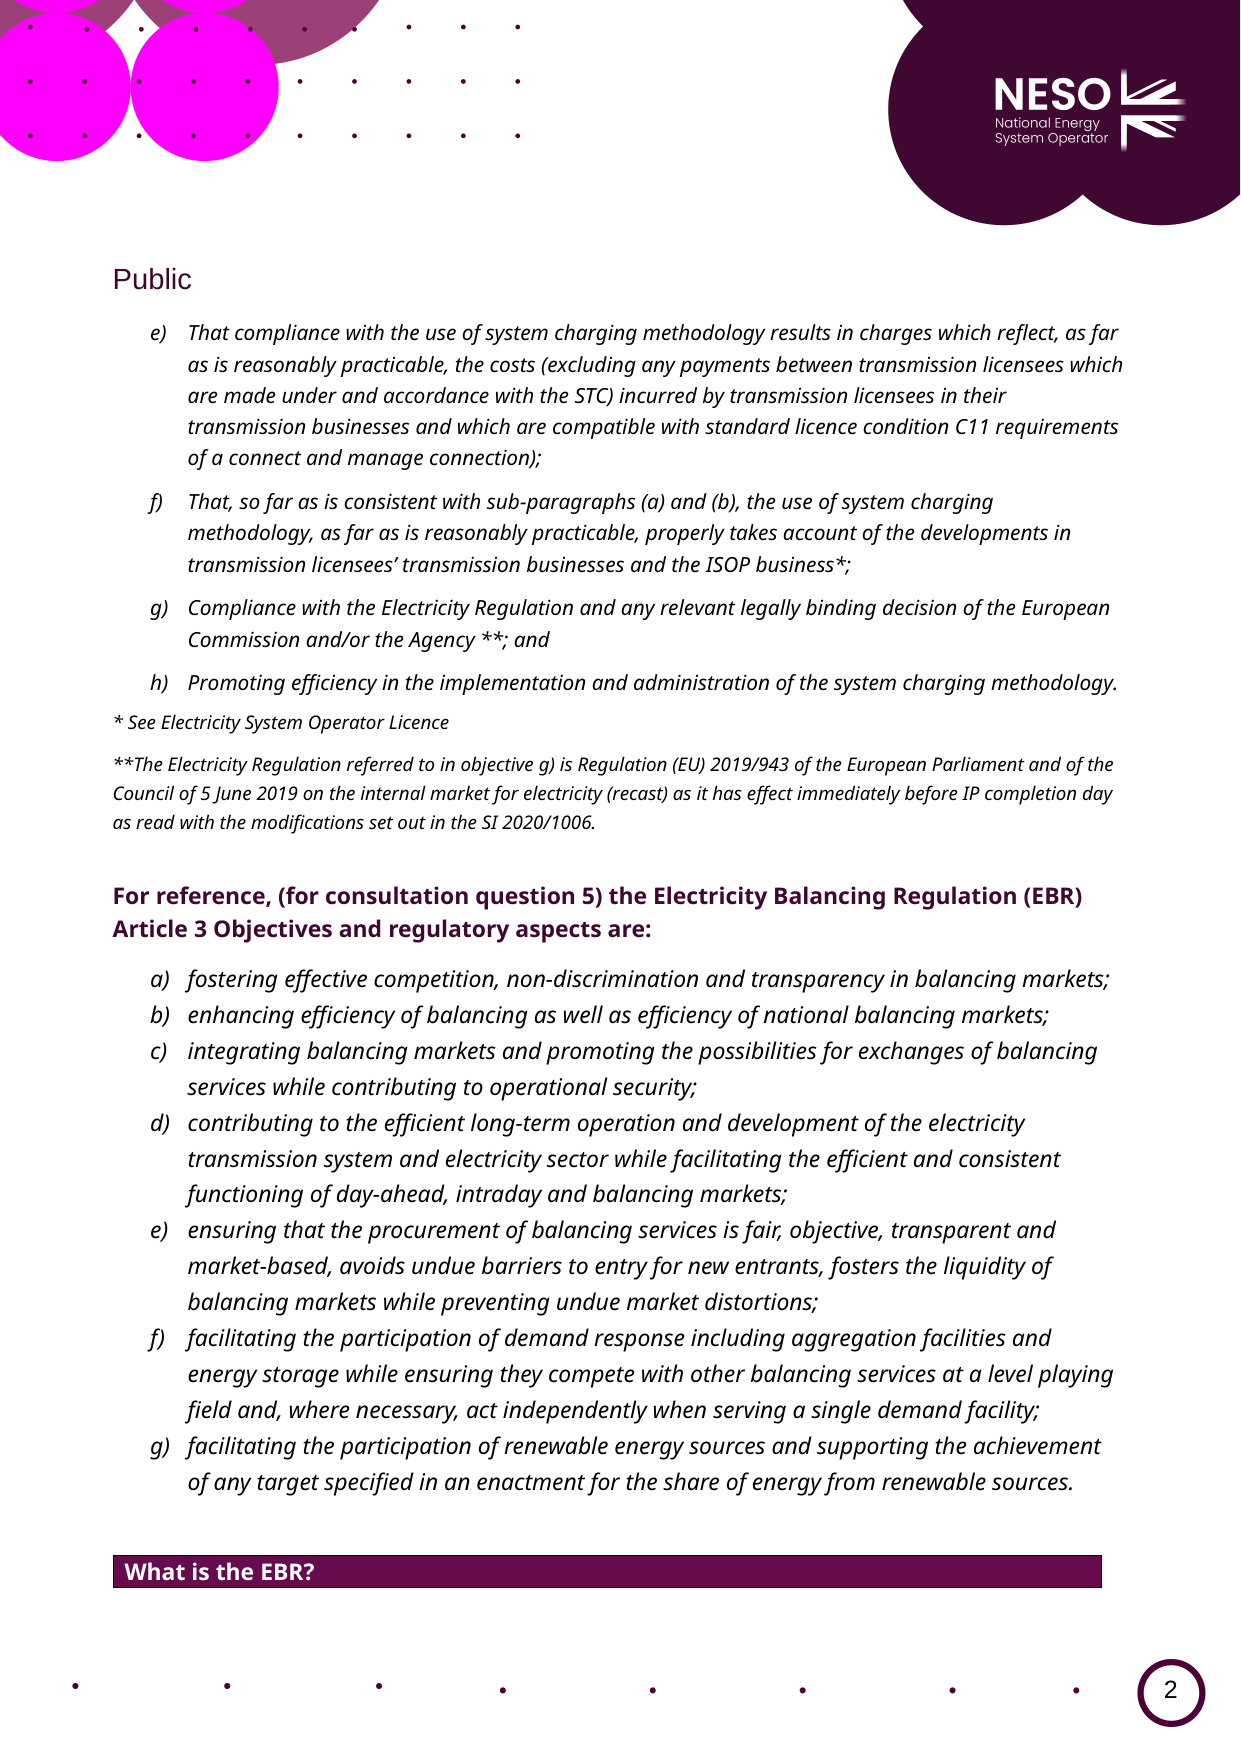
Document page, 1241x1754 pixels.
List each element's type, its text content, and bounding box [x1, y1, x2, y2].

picture [0, 0, 1241, 1754]
list enhancing efficiency of balancing as well as efficiency of national balancing markets; [150, 999, 1128, 1030]
text **The Electricity Regulation referred to in objective g) is Regulation (EU) 2019/943 of the European Parliament and of the Council of 5 June 2019 on the internal market for electricity (recast) as it has effect immediately before IP completion day as read with the modifications set out in the SI 2020/1006. [112, 751, 1128, 864]
list facilitating the participation of renewable energy sources and supporting the achievement of any target specified in an enactment for the share of energy from renewable sources. [150, 1430, 1128, 1497]
list facilitating the participation of demand response including aggregation facilities and energy storage while ensuring they compete with other balancing services at a level playing field and, where necessary, act independently when serving a single demand facility; [150, 1322, 1128, 1425]
list Compliance with the Electricity Regulation and any relevant legally binding decision of the European Commission and/or the Agency **; and [150, 591, 1128, 653]
table_header What is the EBR? [114, 1556, 1101, 1587]
list contributing to the efficient long-term operation and development of the electricity transmission system and electricity sector while facilitating the efficient and consistent functioning of day-ahead, intraday and balancing markets; [150, 1107, 1128, 1210]
list integrating balancing markets and promoting the possibilities for exchanges of balancing services while contributing to operational security; [150, 1035, 1128, 1102]
list Promoting efficiency in the implementation and administration of the system charging methodology. [150, 666, 1128, 697]
list ensuring that the procurement of balancing services is fair, objective, transparent and market-based, avoids undue barriers to entry for new entrants, fosters the liquidity of balancing markets while preventing undue market distortions; [150, 1214, 1128, 1317]
list fostering effective competition, non-discrimination and transparency in balancing markets; [150, 963, 1128, 994]
list That compliance with the use of system charging methodology results in charges which reflect, as far as is reasonably practicable, the costs (excluding any payments between transmission licensees which are made under and accordance with the STC) incurred by transmission licensees in their transmission businesses and which are compatible with standard licence condition C11 requirements of a connect and manage connection); [150, 316, 1128, 472]
text For reference, (for consultation question 5) the Electricity Balancing Regulation (EBR) Article 3 Objectives and regulatory aspects are: [112, 880, 1128, 944]
text * See Electricity System Operator Licence [112, 709, 1128, 735]
list That, so far as is consistent with sub-paragraphs (a) and (b), the use of system charging methodology, as far as is reasonably practicable, properly takes account of the developments in transmission licensees’ transmission businesses and the ISOP business*; [150, 484, 1128, 578]
